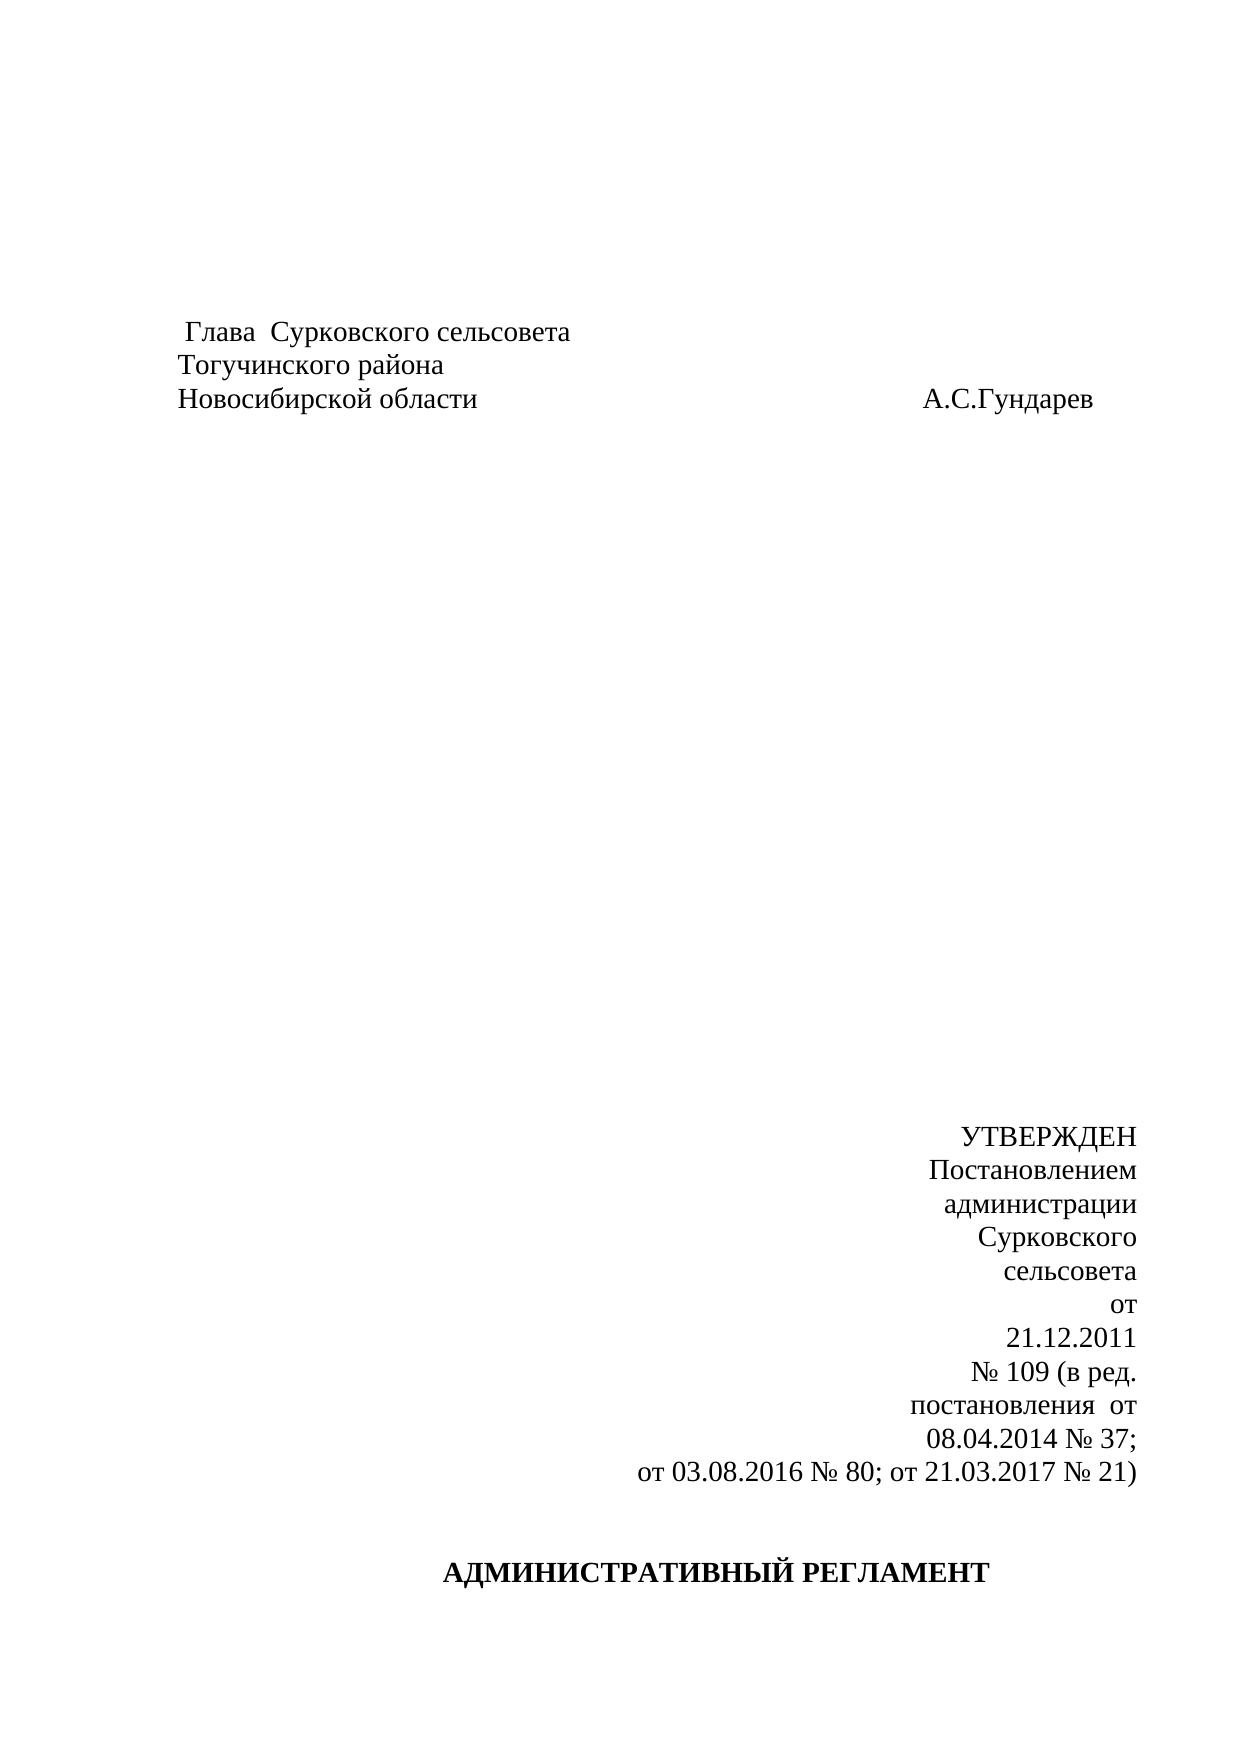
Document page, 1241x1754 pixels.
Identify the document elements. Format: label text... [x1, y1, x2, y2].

text от 21.12.2011 [796, 1287, 1137, 1354]
text Глава Сурковского сельсовета [177, 314, 1137, 347]
text 08.04.2014 № 37; от 03.08.2016 № 80; от 21.03.2017 № 21) [177, 1421, 1137, 1488]
text Новосибирской области А.С.Гундарев [177, 381, 1137, 414]
text УТВЕРЖДЕН [796, 1119, 1137, 1152]
text АДМИНИСТРАТИВНЫЙ РЕГЛАМЕНТ [177, 1555, 1137, 1588]
text Постановлением администрации [796, 1152, 1137, 1219]
text Сурковского сельсовета [796, 1219, 1137, 1287]
text № 109 (в ред. [796, 1354, 1137, 1387]
text Тогучинского района [177, 347, 1137, 381]
text постановления от [177, 1387, 1137, 1421]
